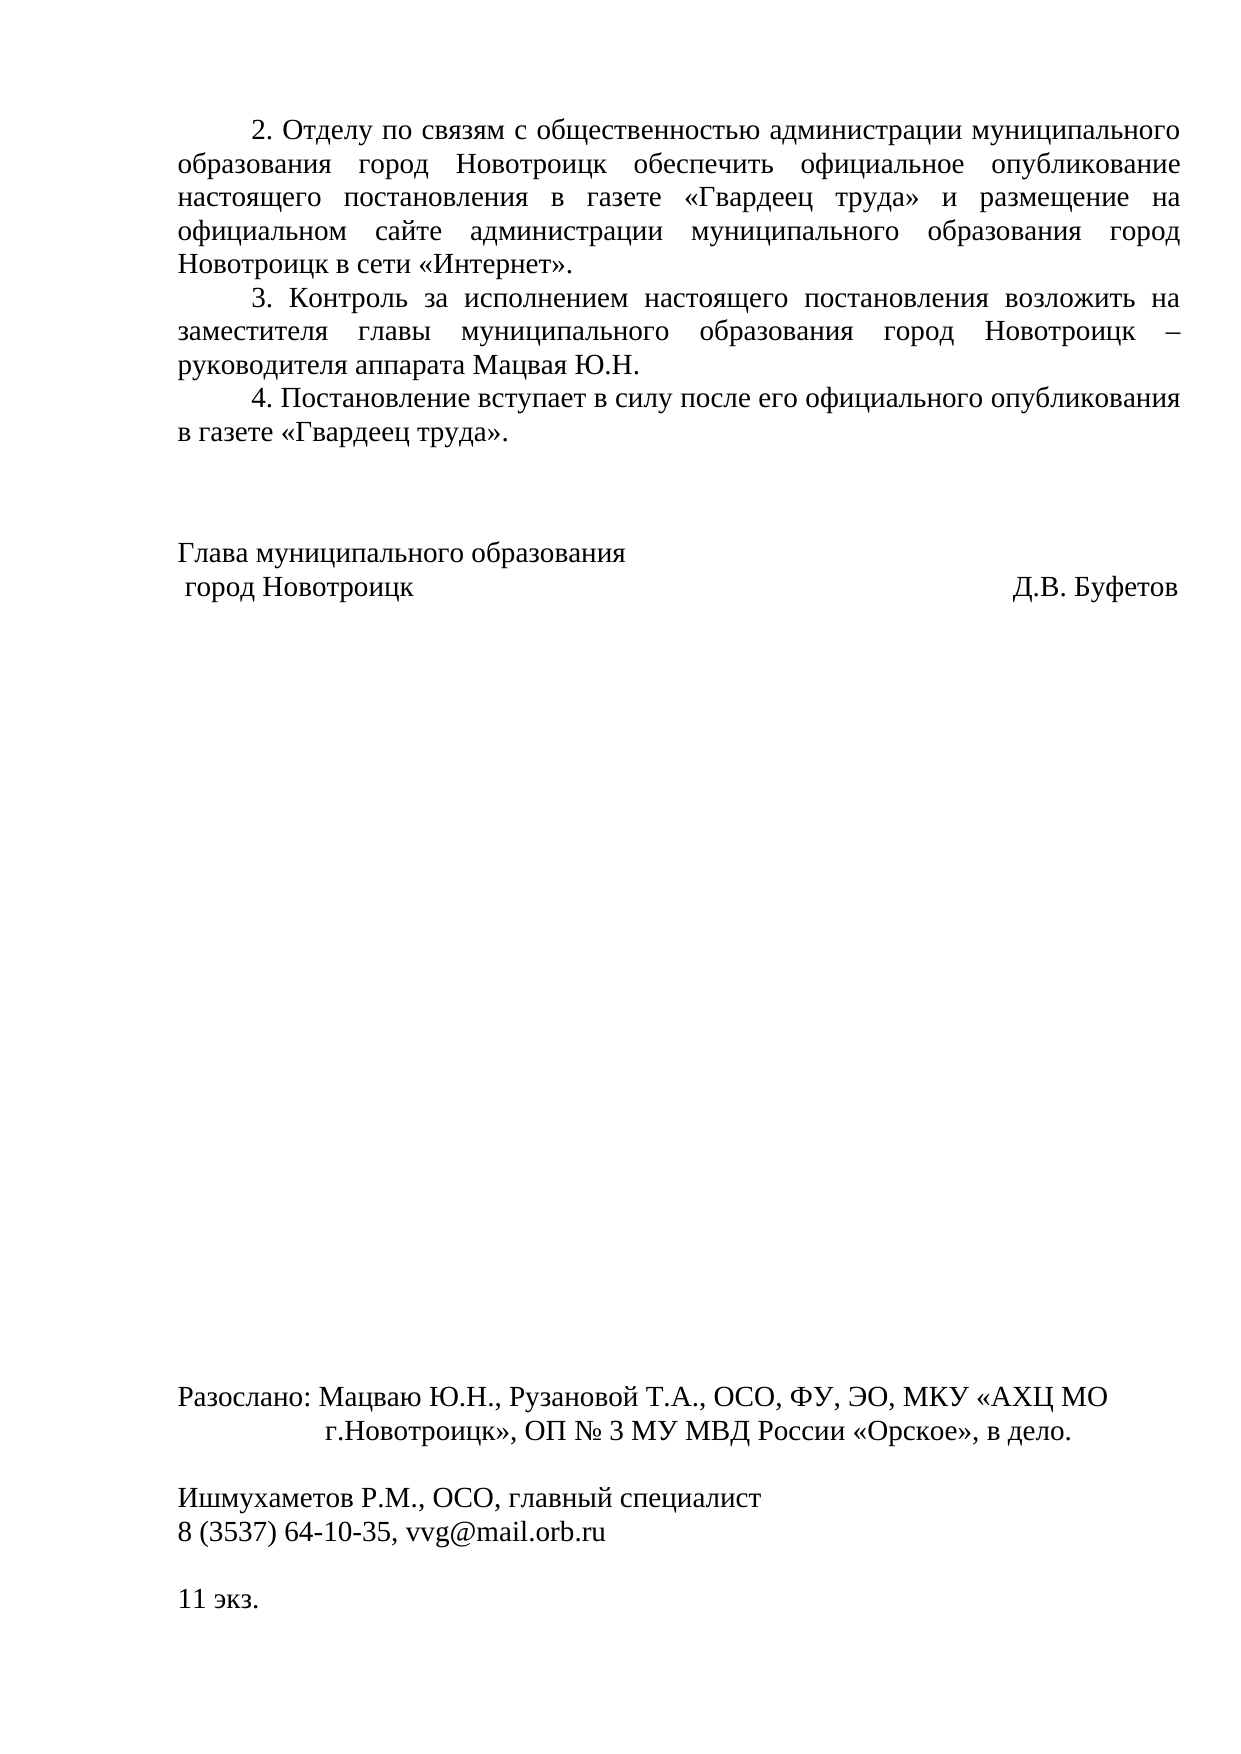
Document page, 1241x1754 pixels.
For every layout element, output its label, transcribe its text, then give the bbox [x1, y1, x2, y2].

text 4. Постановление вступает в силу после его официального опубликования в газете «Гвардеец труда». [177, 381, 1181, 448]
text 8 (3537) 64-10-35, vvg@mail.orb.ru [177, 1514, 1181, 1547]
text Разослано: Мацваю Ю.Н., Рузановой Т.А., ОСО, ФУ, ЭО, МКУ «АХЦ МО [177, 1379, 1181, 1413]
text г.Новотроицк», ОП № 3 МУ МВД России «Орское», в дело. [177, 1413, 1181, 1447]
text город Новотроицк Д.В. Буфетов [177, 569, 1181, 602]
text Глава муниципального образования [177, 535, 1181, 569]
text 2. Отделу по связям с общественностью администрации муниципального образования город Новотроицк обеспечить официальное опубликование настоящего постановления в газете «Гвардеец труда» и размещение на официальном сайте администрации муниципального образования город Новотроицк в сети «Интернет». [177, 112, 1181, 280]
text Ишмухаметов Р.М., ОСО, главный специалист [177, 1480, 1181, 1514]
text 3. Контроль за исполнением настоящего постановления возложить на заместителя главы муниципального образования город Новотроицк – руководителя аппарата Мацвая Ю.Н. [177, 280, 1181, 381]
text 11 экз. [177, 1581, 1182, 1614]
